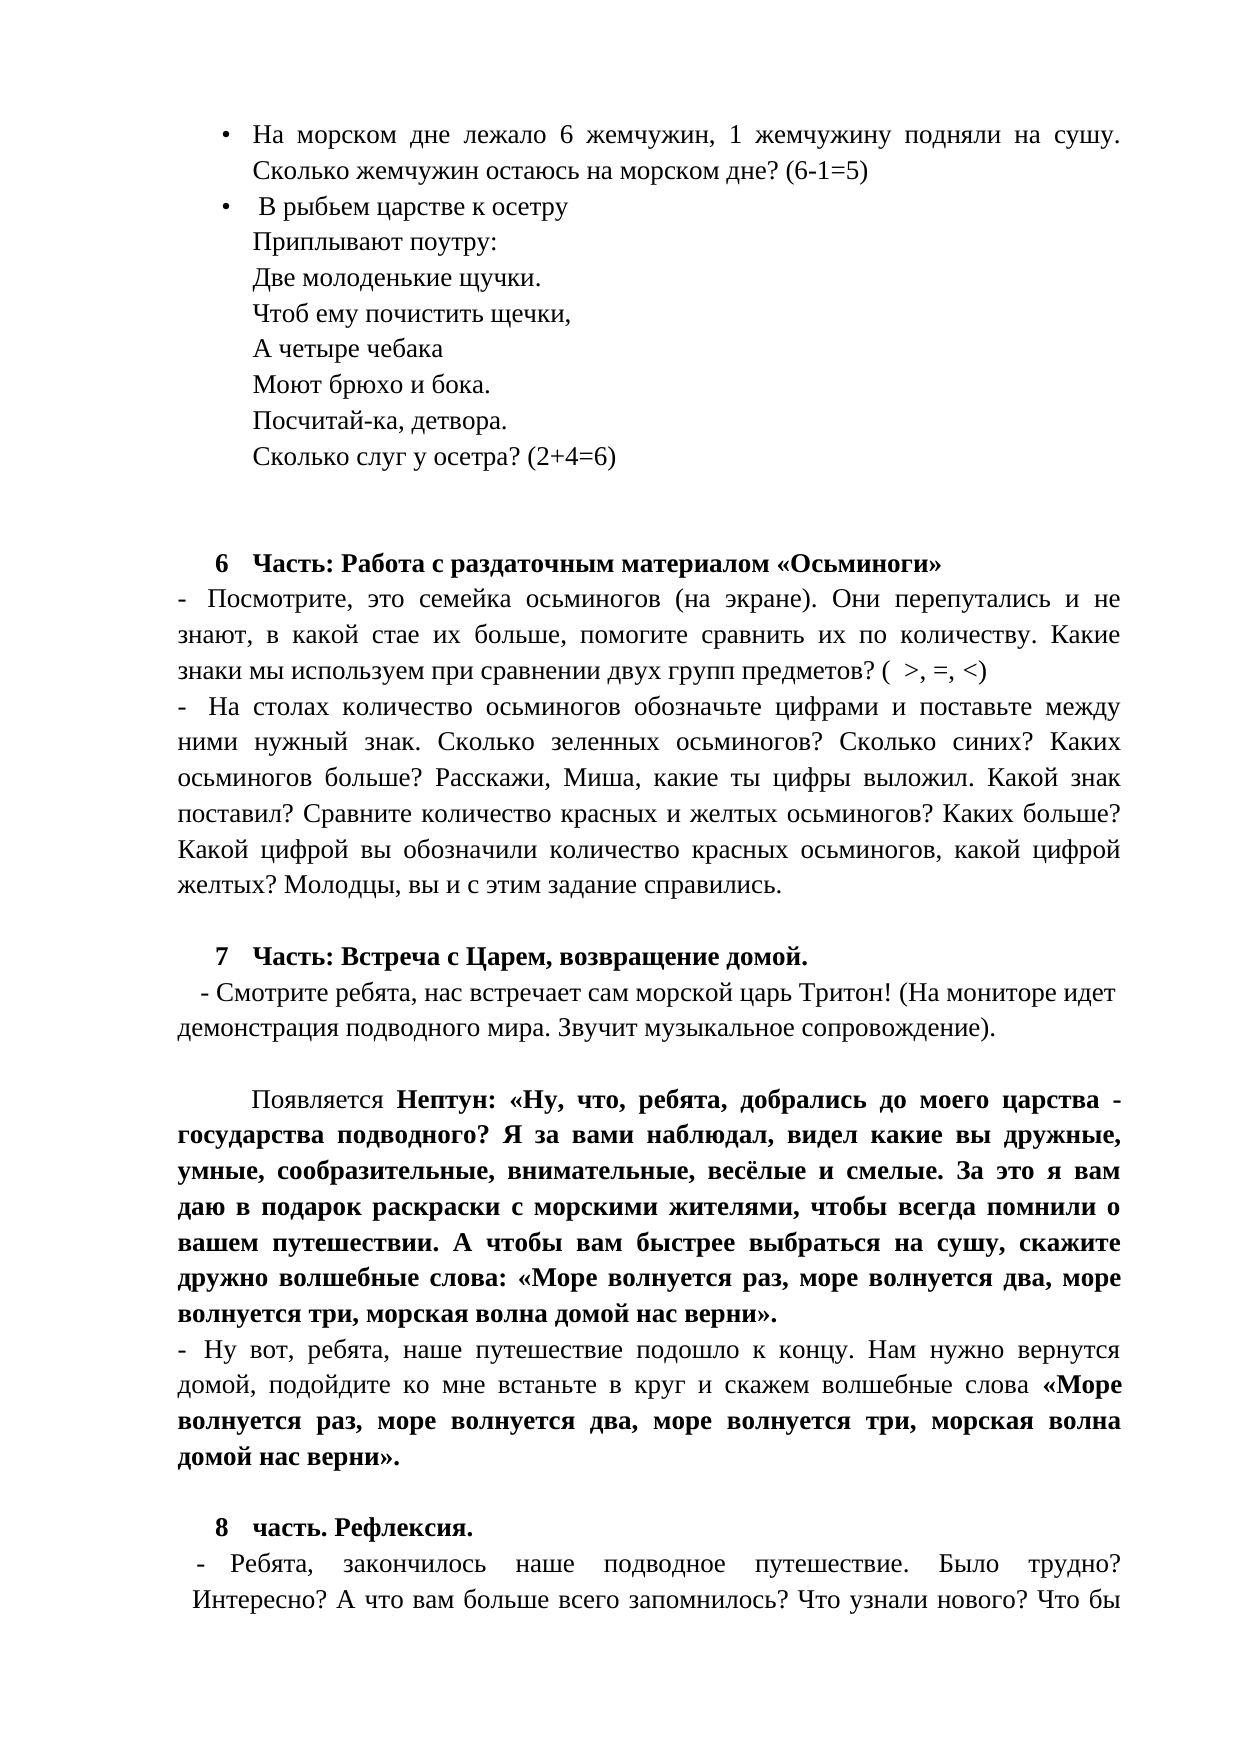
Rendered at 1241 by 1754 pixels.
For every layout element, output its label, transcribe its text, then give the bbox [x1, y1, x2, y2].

list На морском дне лежало 6 жемчужин, 1 жемчужину подняли на сушу. Сколько жемчужин остаюсь на морском дне? (6-1=5) [221, 118, 1122, 185]
list часть. Рефлексия. [215, 1512, 1122, 1543]
list Ну вот, ребята, наше путешествие подошло к концу. Нам нужно вернутся домой, подойдите ко мне встаньте в круг и скажем волшебные слова «Море волнуется раз, море волнуется два, море волнуется три, морская волна домой нас верни». [177, 1333, 1122, 1471]
text Приплывают поутру: [177, 225, 1122, 256]
text Сколько слуг у осетра? (2+4=6) [177, 440, 1122, 471]
list Часть: Встреча с Царем, возвращение домой. [215, 940, 1122, 971]
list Часть: Работа с раздаточным материалом «Осьминоги» [215, 547, 1122, 578]
list На столах количество осьминогов обозначьте цифрами и поставьте между ними нужный знак. Сколько зеленных осьминогов? Сколько синих? Каких осьминогов больше? Расскажи, Миша, какие ты цифры выложил. Какой знак поставил? Сравните количество красных и желтых осьминогов? Каких больше? Какой цифрой вы обозначили количество красных осьминогов, какой цифрой желтых? Молодцы, вы и с этим задание справились. [177, 690, 1122, 899]
text Чтоб ему почистить щечки, [177, 297, 1122, 328]
text Две молоденькие щучки. [177, 261, 1122, 292]
text Посчитай-ка, детвора. [177, 404, 1122, 435]
text - Смотрите ребята, нас встречает сам морской царь Тритон! (На мониторе идет демонстрация подводного мира. Звучит музыкальное сопровождение). [177, 976, 1122, 1042]
text А четыре чебака [177, 332, 1122, 364]
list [192, 1547, 1122, 1614]
text Появляется Нептун: «Ну, что, ребята, добрались до моего царства - государства подводного? Я за вами наблюдал, видел какие вы дружные, умные, сообразительные, внимательные, весёлые и смелые. За это я вам даю в подарок раскраски с морскими жителями, чтобы всегда помнили о вашем путешествии. А чтобы вам быстрее выбраться на сушу, скажите дружно волшебные слова: «Море волнуется раз, море волнуется два, море волнуется три, морская волна домой нас верни». [177, 1083, 1122, 1328]
text Моют брюхо и бока. [177, 368, 1122, 399]
list В рыбьем царстве к осетру [177, 189, 1122, 221]
list Посмотрите, это семейка осьминогов (на экране). Они перепутались и не знают, в какой стае их больше, помогите сравнить их по количеству. Какие знаки мы используем при сравнении двух групп предметов? ( >, =, <) [177, 583, 1122, 685]
